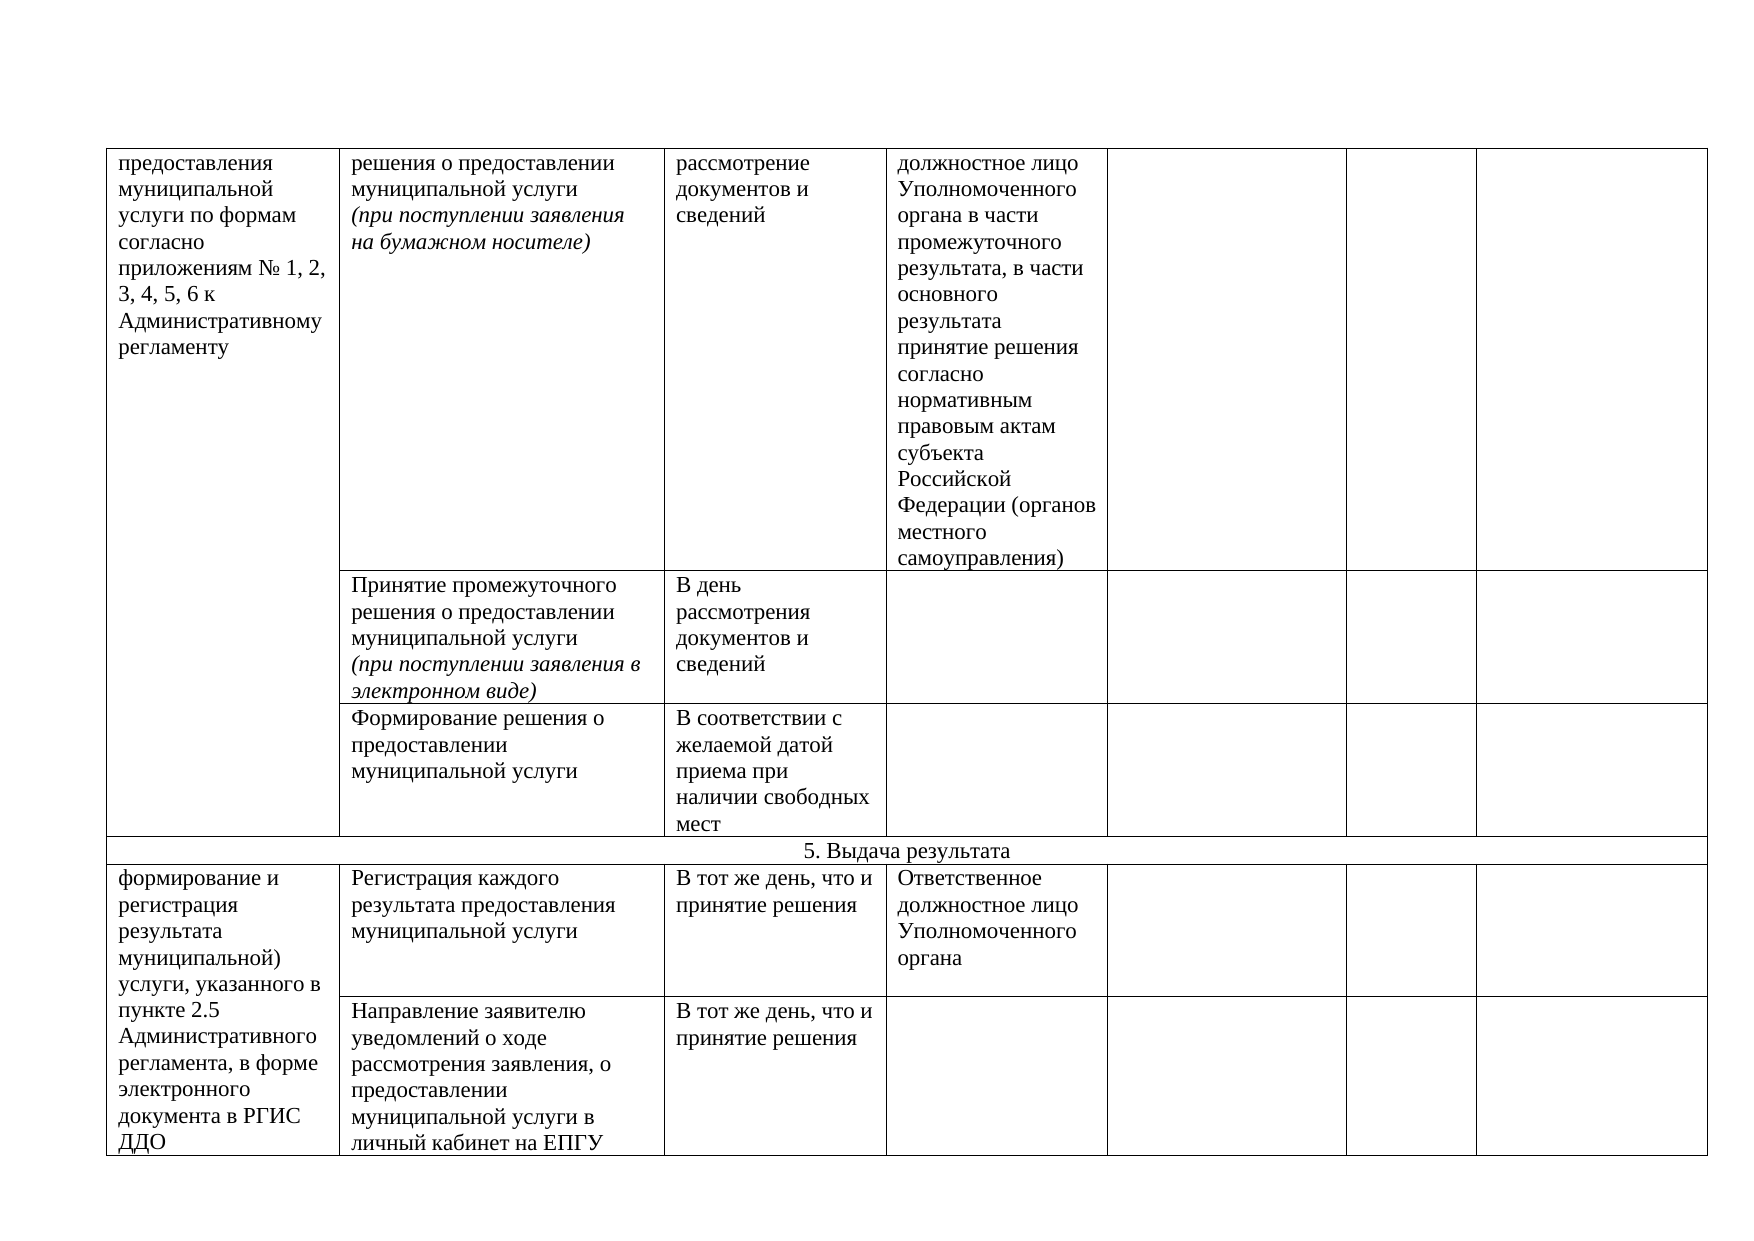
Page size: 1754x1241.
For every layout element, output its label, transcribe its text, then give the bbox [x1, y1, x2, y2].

table_cell В день рассмотрения документов и сведений [665, 571, 886, 703]
table_cell В тот же день, что и принятие решения [665, 865, 886, 996]
table_cell [1347, 865, 1476, 996]
table_cell [887, 571, 1107, 703]
table_cell формирование и регистрация результата муниципальной) услуги, указанного в пункте 2.5 Административного регламента, в форме электронного документа в РГИС ДДО [107, 865, 339, 1155]
table_cell [1347, 149, 1476, 570]
table_cell [1347, 704, 1476, 836]
table_cell В соответствии с желаемой датой приема при наличии свободных мест [665, 704, 886, 836]
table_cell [887, 149, 1107, 570]
table_cell [1347, 997, 1476, 1155]
table_cell [1347, 571, 1476, 703]
table_cell [887, 997, 1107, 1155]
table_cell [1477, 149, 1707, 570]
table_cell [340, 997, 664, 1155]
table_cell Ответственное должностное лицо Уполномоченного органа [887, 865, 1107, 996]
table_cell [1108, 571, 1346, 703]
table_cell [1108, 704, 1346, 836]
table_cell Принятие промежуточного решения о предоставлении муниципальной услуги (при поступлении заявления в электронном виде) [340, 571, 664, 703]
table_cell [665, 149, 886, 570]
table_cell [1477, 704, 1707, 836]
table_cell [887, 704, 1107, 836]
table_cell [1477, 997, 1707, 1155]
table_cell [1477, 571, 1707, 703]
table_cell [1477, 865, 1707, 996]
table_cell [107, 149, 339, 836]
table_cell Регистрация каждого результата предоставления муниципальной услуги [340, 865, 664, 996]
table_cell [1108, 997, 1346, 1155]
table_cell Формирование решения о предоставлении муниципальной услуги [340, 704, 664, 836]
table_cell [1108, 865, 1346, 996]
table_cell [1108, 149, 1346, 570]
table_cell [665, 997, 886, 1155]
table_cell 5. Выдача результата [107, 837, 1707, 863]
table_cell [340, 149, 664, 570]
